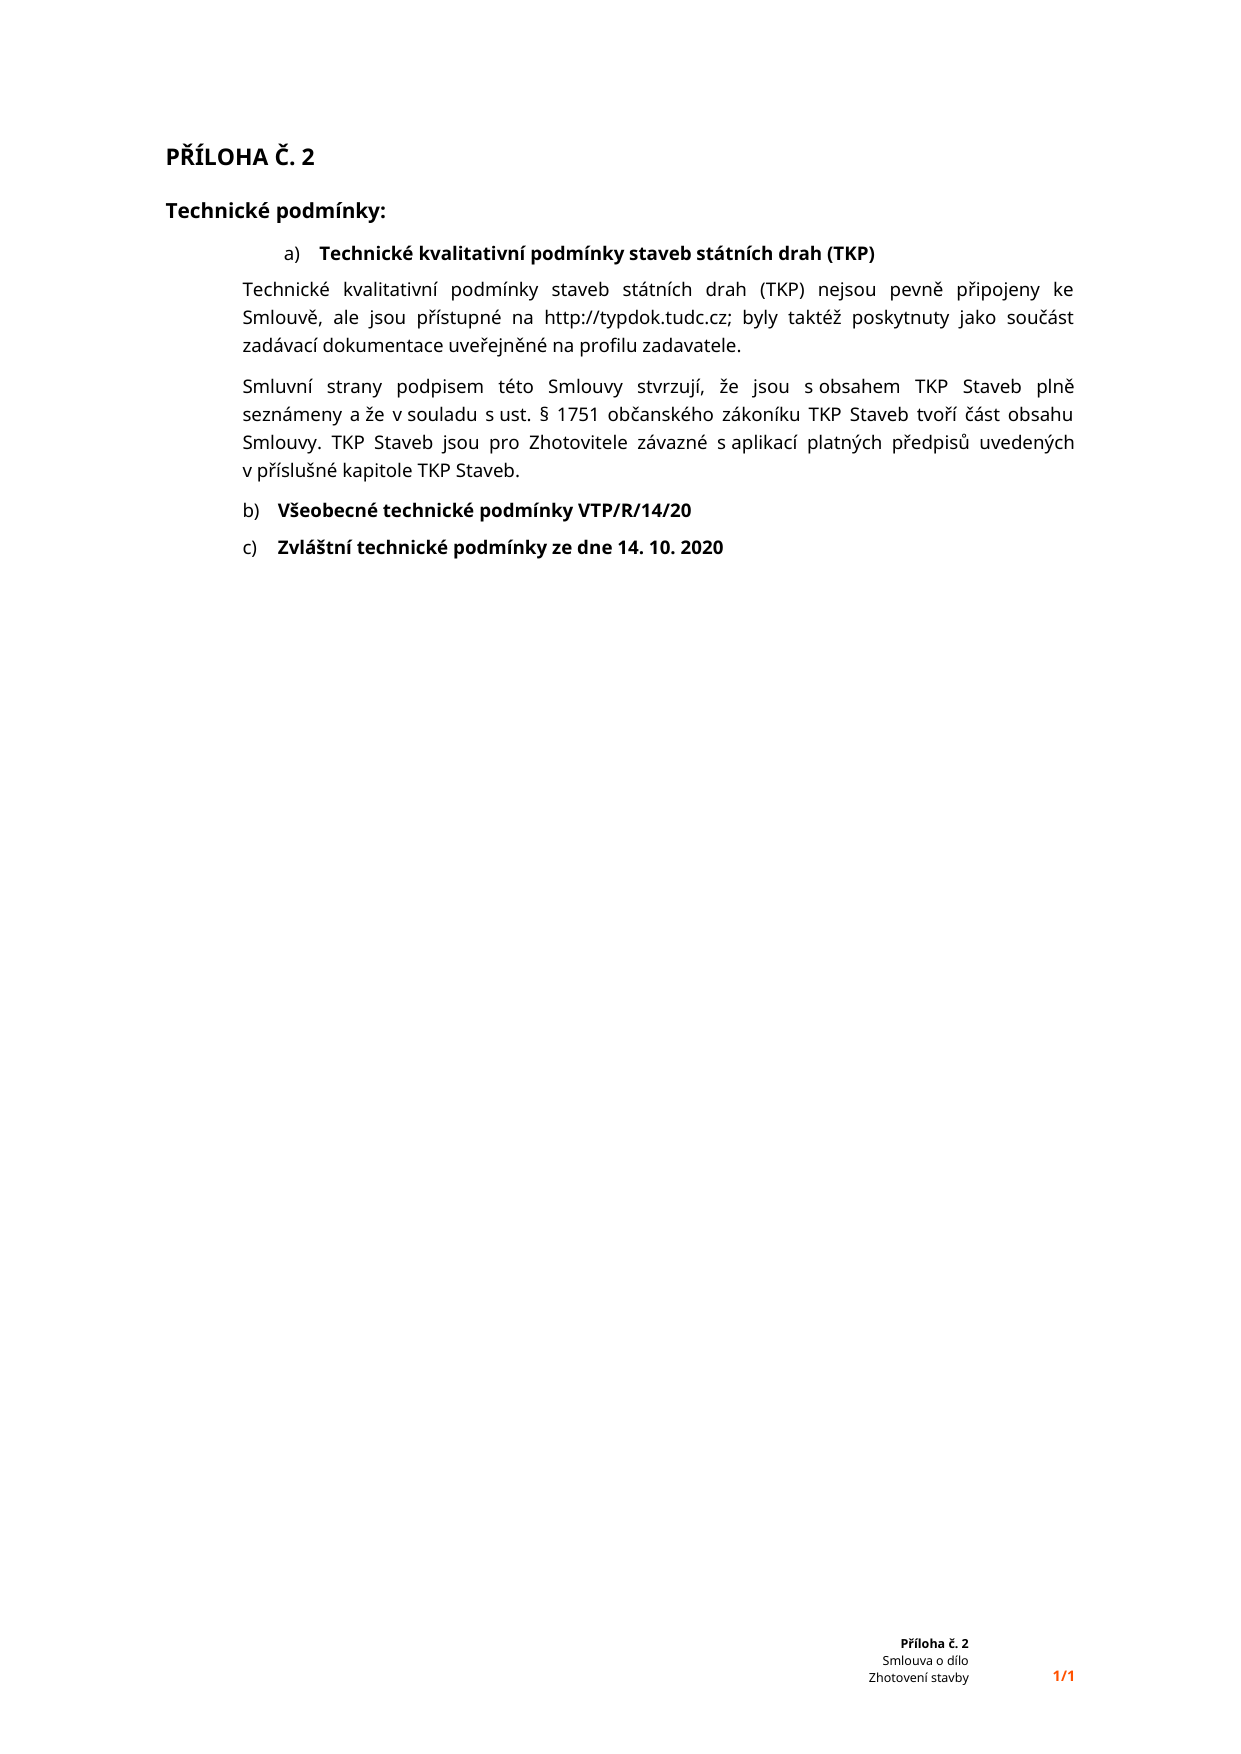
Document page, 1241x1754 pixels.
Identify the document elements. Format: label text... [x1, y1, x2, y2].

text Technické kvalitativní podmínky staveb státních drah (TKP) nejsou pevně připojeny ke Smlouvě, ale jsou přístupné na http://typdok.tudc.cz; byly taktéž poskytnuty jako součást zadávací dokumentace uveřejněné na profilu zadavatele. [242, 277, 1075, 358]
list Technické kvalitativní podmínky staveb státních drah (TKP) [284, 240, 1075, 266]
text Technické podmínky: [165, 197, 1075, 225]
text Příloha č. 2 [165, 141, 1075, 173]
text Všeobecné technické podmínky VTP/R/14/20 [242, 498, 1075, 523]
text Zvláštní technické podmínky ze dne 14. 10. 2020 [242, 534, 1075, 560]
text Smluvní strany podpisem této Smlouvy stvrzují, že jsou s obsahem TKP Staveb plně seznámeny a že v souladu s ust. § 1751 občanského zákoníku TKP Staveb tvoří část obsahu Smlouvy. TKP Staveb jsou pro Zhotovitele závazné s aplikací platných předpisů uvedených v příslušné kapitole TKP Staveb. [242, 373, 1075, 483]
